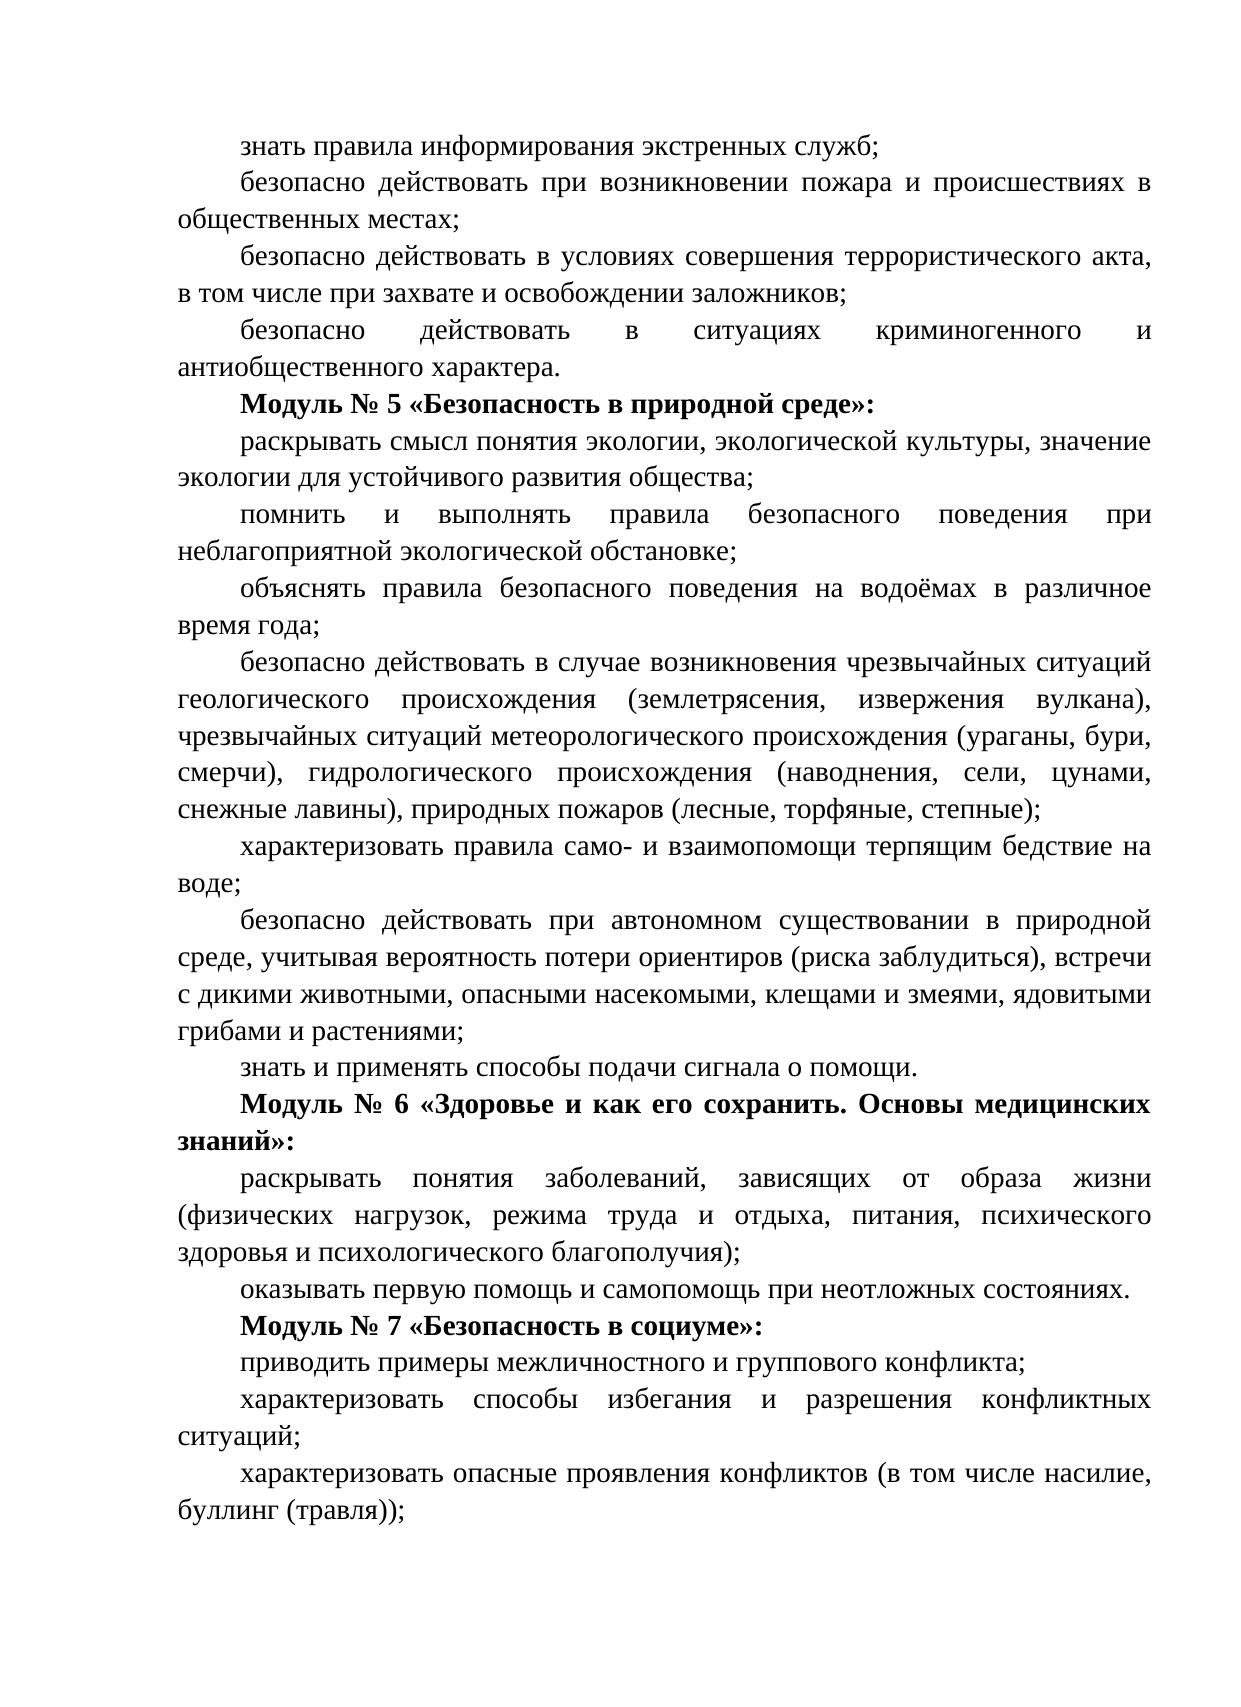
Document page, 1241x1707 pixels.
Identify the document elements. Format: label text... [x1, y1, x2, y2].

text приводить примеры межличностного и группового конфликта; [177, 1344, 1152, 1378]
text помнить и выполнять правила безопасного поведения при неблагоприятной экологической обстановке; [177, 496, 1152, 567]
text Модуль № 6 «Здоровье и как его сохранить. Основы медицинских знаний»: [177, 1086, 1152, 1157]
text знать правила информирования экстренных служб; [177, 128, 1152, 161]
text характеризовать правила само- и взаимопомощи терпящим бедствие на воде; [177, 828, 1152, 899]
text безопасно действовать в ситуациях криминогенного и антиобщественного характера. [177, 312, 1152, 382]
text Модуль № 5 «Безопасность в природной среде»: [177, 386, 1152, 419]
text знать и применять способы подачи сигнала о помощи. [177, 1049, 1152, 1083]
text безопасно действовать в случае возникновения чрезвычайных ситуаций геологического происхождения (землетрясения, извержения вулкана), чрезвычайных ситуаций метеорологического происхождения (ураганы, бури, смерчи), гидрологического происхождения (наводнения, сели, цунами, снежные лавины), природных пожаров (лесные, торфяные, степные); [177, 644, 1152, 825]
text характеризовать способы избегания и разрешения конфликтных ситуаций; [177, 1381, 1152, 1452]
text объяснять правила безопасного поведения на водоёмах в различное время года; [177, 570, 1152, 641]
text безопасно действовать при возникновении пожара и происшествиях в общественных местах; [177, 164, 1152, 235]
text безопасно действовать в условиях совершения террористического акта, в том числе при захвате и освобождении заложников; [177, 238, 1152, 309]
text Модуль № 7 «Безопасность в социуме»: [177, 1308, 1152, 1341]
text раскрывать смысл понятия экологии, экологической культуры, значение экологии для устойчивого развития общества; [177, 423, 1152, 493]
text безопасно действовать при автономном существовании в природной среде, учитывая вероятность потери ориентиров (риска заблудиться), встречи с дикими животными, опасными насекомыми, клещами и змеями, ядовитыми грибами и растениями; [177, 902, 1152, 1046]
text характеризовать опасные проявления конфликтов (в том числе насилие, буллинг (травля)); [177, 1455, 1152, 1526]
text раскрывать понятия заболеваний, зависящих от образа жизни (физических нагрузок, режима труда и отдыха, питания, психического здоровья и психологического благополучия); [177, 1160, 1152, 1267]
text оказывать первую помощь и самопомощь при неотложных состояниях. [177, 1271, 1152, 1304]
